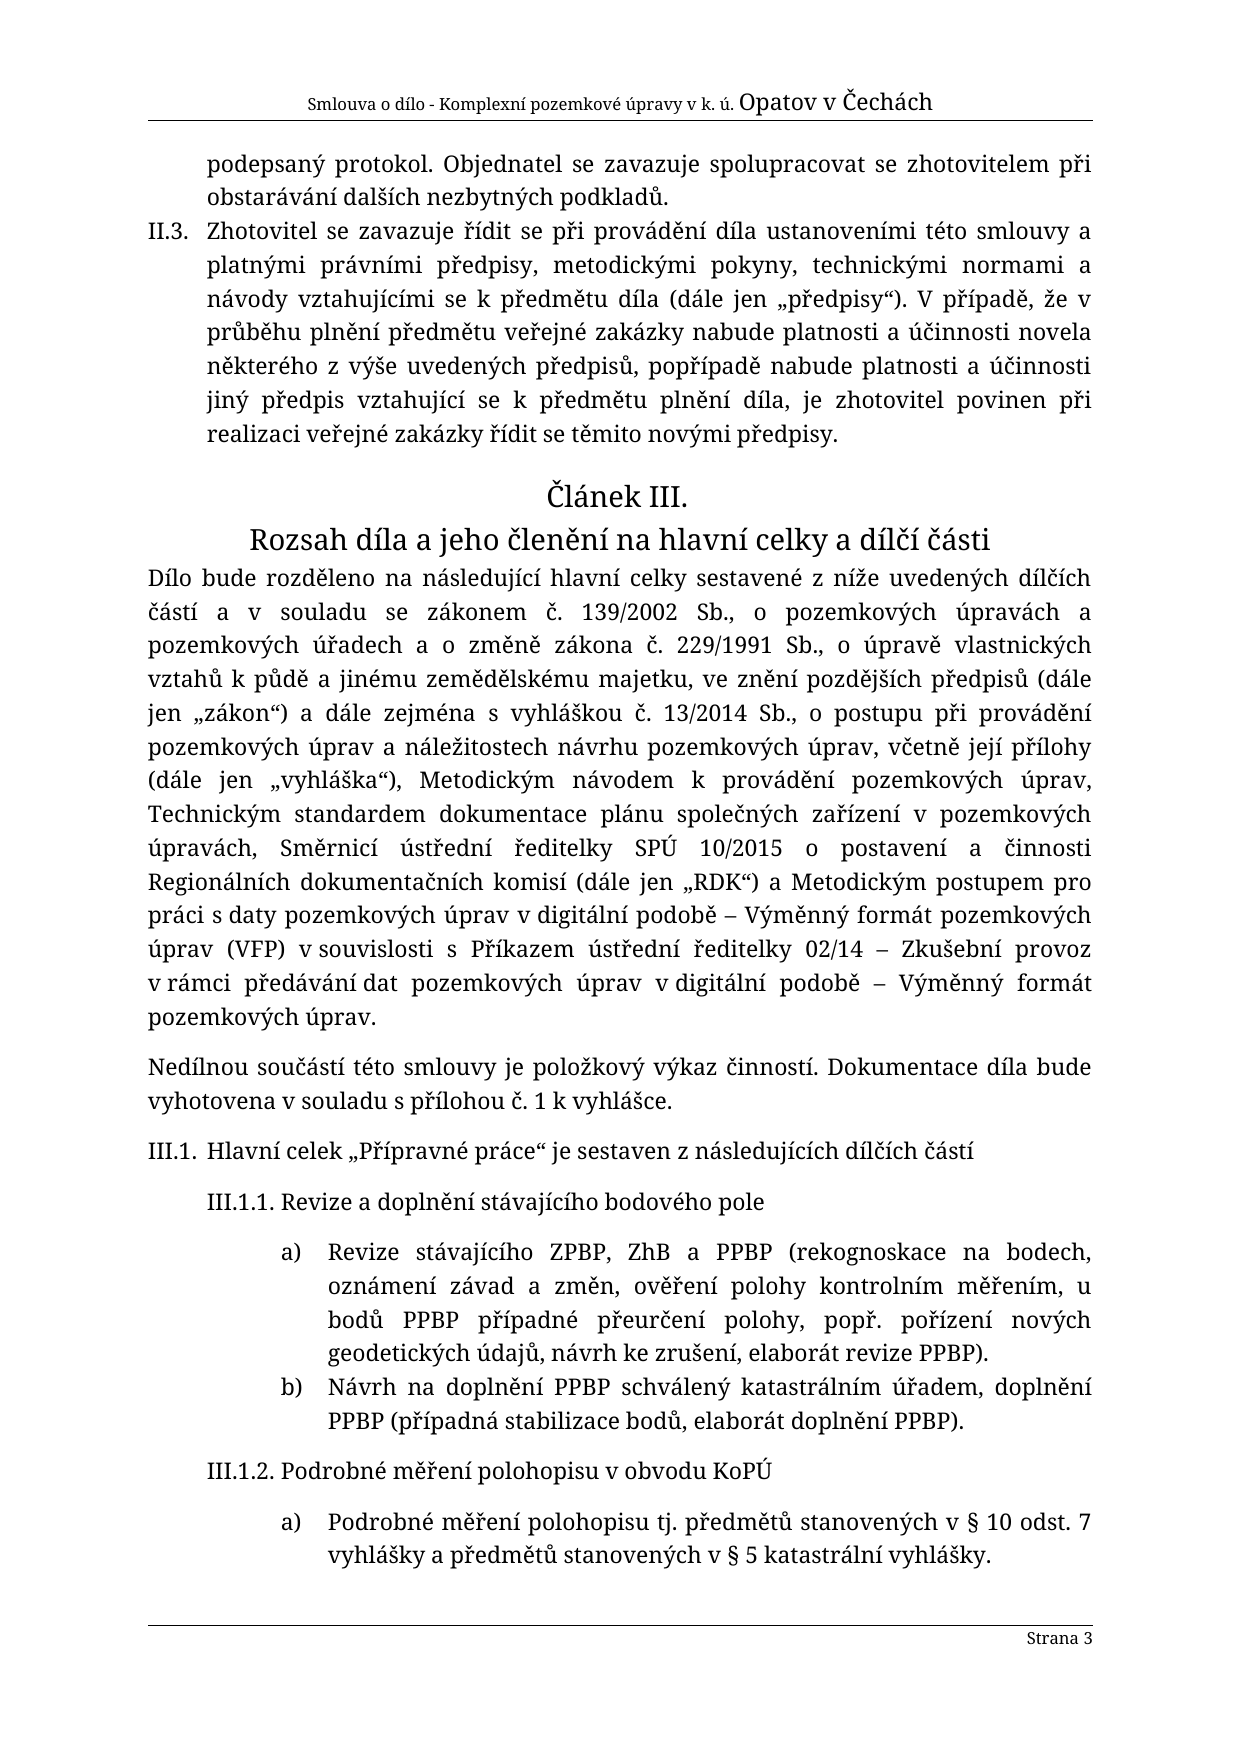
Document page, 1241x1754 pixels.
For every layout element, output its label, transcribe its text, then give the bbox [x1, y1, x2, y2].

list Hlavní celek „Přípravné práce“ je sestaven z následujících dílčích částí [148, 1135, 1093, 1167]
text Podrobné měření polohopisu v obvodu KoPÚ [207, 1455, 1093, 1487]
subtitle Rozsah díla a jeho členění na hlavní celky a dílčí části [148, 476, 1093, 559]
text Nedílnou součástí této smlouvy je položkový výkaz činností. Dokumentace díla bude vyhotovena v souladu s přílohou č. 1 k vyhlášce. [148, 1051, 1093, 1116]
text Revize stávajícího ZPBP, ZhB a PPBP (rekognoskace na bodech, oznámení závad a změn, ověření polohy kontrolním měřením, u bodů PPBP případné přeurčení polohy, popř. pořízení nových geodetických údajů, návrh ke zrušení, elaborát revize PPBP). [281, 1236, 1093, 1369]
list Zhotovitel se zavazuje řídit se při provádění díla ustanoveními této smlouvy a platnými právními předpisy, metodickými pokyny, technickými normami a návody vztahujícími se k předmětu díla (dále jen „předpisy“). V případě, že v průběhu plnění předmětu veřejné zakázky nabude platnosti a účinnosti novela některého z výše uvedených předpisů, popřípadě nabude platnosti a účinnosti jiný předpis vztahující se k předmětu plnění díla, je zhotovitel povinen při realizaci veřejné zakázky řídit se těmito novými předpisy. [148, 215, 1093, 449]
text Dílo bude rozděleno na následující hlavní celky sestavené z níže uvedených dílčích částí a v souladu se zákonem č. 139/2002 Sb., o pozemkových úpravách a pozemkových úřadech a o změně zákona č. 229/1991 Sb., o úpravě vlastnických vztahů k půdě a jinému zemědělskému majetku, ve znění pozdějších předpisů (dále jen „zákon“) a dále zejména s vyhláškou č. 13/2014 Sb., o postupu při provádění pozemkových úprav a náležitostech návrhu pozemkových úprav, včetně její přílohy (dále jen „vyhláška“), Metodickým návodem k provádění pozemkových úprav, Technickým standardem dokumentace plánu společných zařízení v pozemkových úpravách, Směrnicí ústřední ředitelky SPÚ 10/2015 o postavení a činnosti Regionálních dokumentačních komisí (dále jen „RDK“) a Metodickým postupem pro práci s daty pozemkových úprav v digitální podobě – Výměnný formát pozemkových úprav (VFP) v souvislosti s Příkazem ústřední ředitelky 02/14 – Zkušební provoz v rámci předávání dat pozemkových úprav v digitální podobě – Výměnný formát pozemkových úprav. [148, 562, 1093, 1032]
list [148, 148, 1093, 213]
text Revize a doplnění stávajícího bodového pole [207, 1186, 1093, 1217]
text Návrh na doplnění PPBP schválený katastrálním úřadem, doplnění PPBP (případná stabilizace bodů, elaborát doplnění PPBP). [281, 1371, 1093, 1436]
text Podrobné měření polohopisu tj. předmětů stanovených v § 10 odst. 7 vyhlášky a předmětů stanovených v § 5 katastrální vyhlášky. [281, 1506, 1093, 1571]
